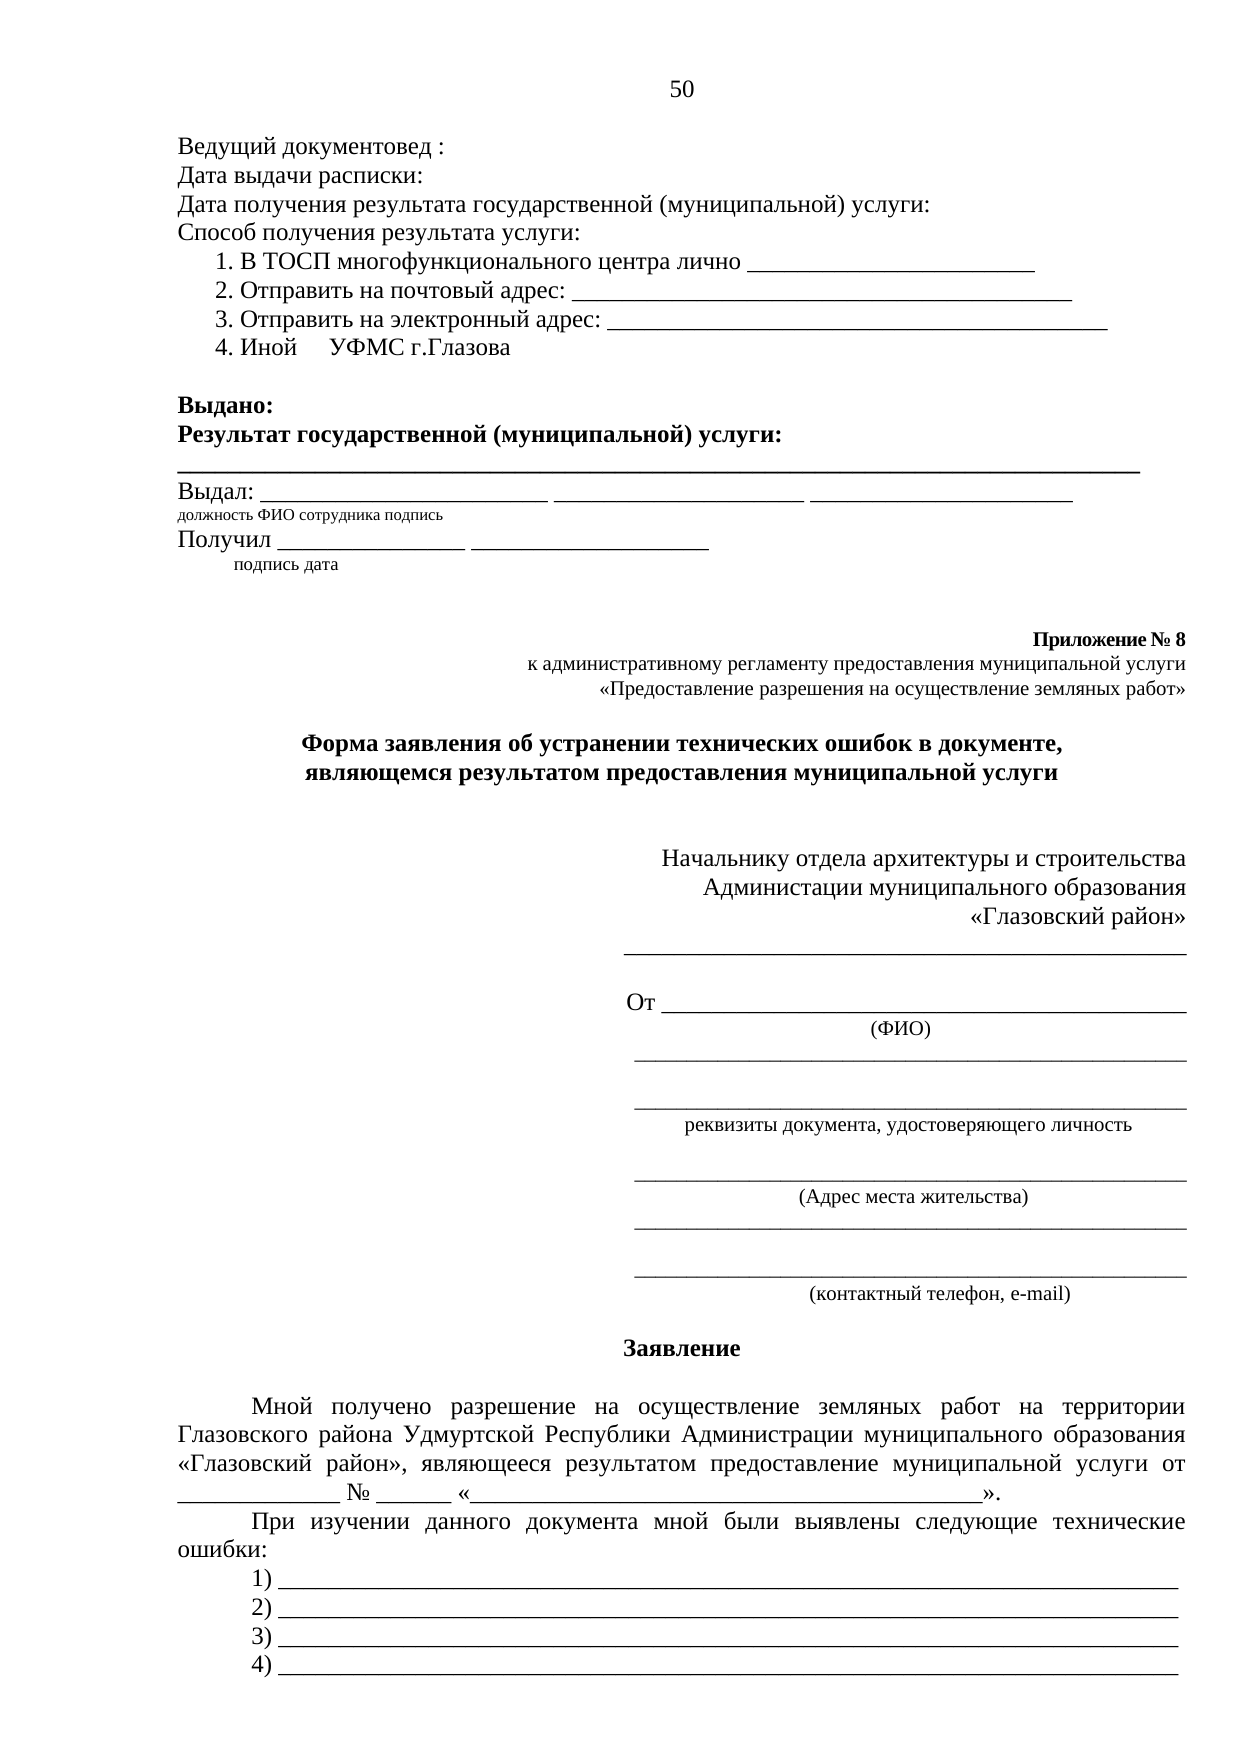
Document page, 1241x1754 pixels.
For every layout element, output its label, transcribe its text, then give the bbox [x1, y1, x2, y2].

text Выдал: _______________________ ____________________ _____________________ [177, 476, 1186, 505]
text Ведущий документовед : [177, 131, 1186, 160]
text _____________________________________________________ [177, 1256, 1186, 1280]
text _____________________________________________________ [177, 1040, 1186, 1064]
text Способ получения результата услуги: [177, 217, 1186, 246]
text Заявление [177, 1333, 1186, 1362]
text Дата выдачи расписки: [177, 160, 1186, 189]
text Дата получения результата государственной (муниципальной) услуги: [177, 189, 1186, 217]
text являющемся результатом предоставления муниципальной услуги [177, 757, 1186, 786]
text Администации муниципального образования «Глазовский район» [177, 872, 1186, 929]
text 4.​ Иной УФМС г.Глазова [215, 332, 1186, 361]
text От __________________________________________ [177, 987, 1186, 1016]
text Результат государственной (муниципальной) услуги: [177, 419, 1186, 447]
text (Адрес места жительства) [177, 1184, 1186, 1208]
text Приложение № 8 [177, 627, 1186, 651]
text 1) ________________________________________________________________________ [177, 1563, 1186, 1592]
text Форма заявления об устранении технических ошибок в документе, [177, 728, 1186, 757]
text 2) ________________________________________________________________________ [177, 1592, 1186, 1621]
text 2.​ Отправить на почтовый адрес: ________________________________________ [215, 275, 1186, 304]
text 4) ________________________________________________________________________ [177, 1649, 1186, 1678]
text (ФИО) [177, 1016, 1186, 1040]
text реквизиты документа, удостоверяющего личность [177, 1112, 1186, 1136]
text 3) ________________________________________________________________________ [177, 1621, 1186, 1649]
text _____________________________________________________________________________ [177, 447, 1186, 476]
text подпись дата [233, 553, 1186, 574]
text 1.​ В ТОСП многофункционального центра лично _______________________ [215, 246, 1186, 275]
text _____________________________________________________ [177, 1208, 1186, 1232]
text должность ФИО сотрудника подпись [177, 505, 1186, 524]
text Выдано: [177, 390, 1186, 419]
text _____________________________________________________ [177, 1088, 1186, 1112]
text к административному регламенту предоставления муниципальной услуги [177, 651, 1186, 675]
text Начальнику отдела архитектуры и строительства [177, 843, 1186, 872]
text Получил _______________ ___________________ [177, 524, 1186, 553]
text «Предоставление разрешения на осуществление земляных работ» [177, 675, 1186, 699]
text Мной получено разрешение на осуществление земляных работ на территории Глазовского района Удмуртской Республики Администрации муниципального образования «Глазовский район», являющееся результатом предоставление муниципальной услуги от _____________ № ______ «_________________________________________». [177, 1391, 1186, 1506]
text (контактный телефон, e-mail) [620, 1280, 1186, 1304]
text _____________________________________________ [177, 929, 1186, 958]
text _____________________________________________________ [177, 1160, 1186, 1184]
text При изучении данного документа мной были выявлены следующие технические ошибки: [177, 1506, 1186, 1563]
text 3.​ Отправить на электронный адрес: ________________________________________ [215, 304, 1186, 332]
